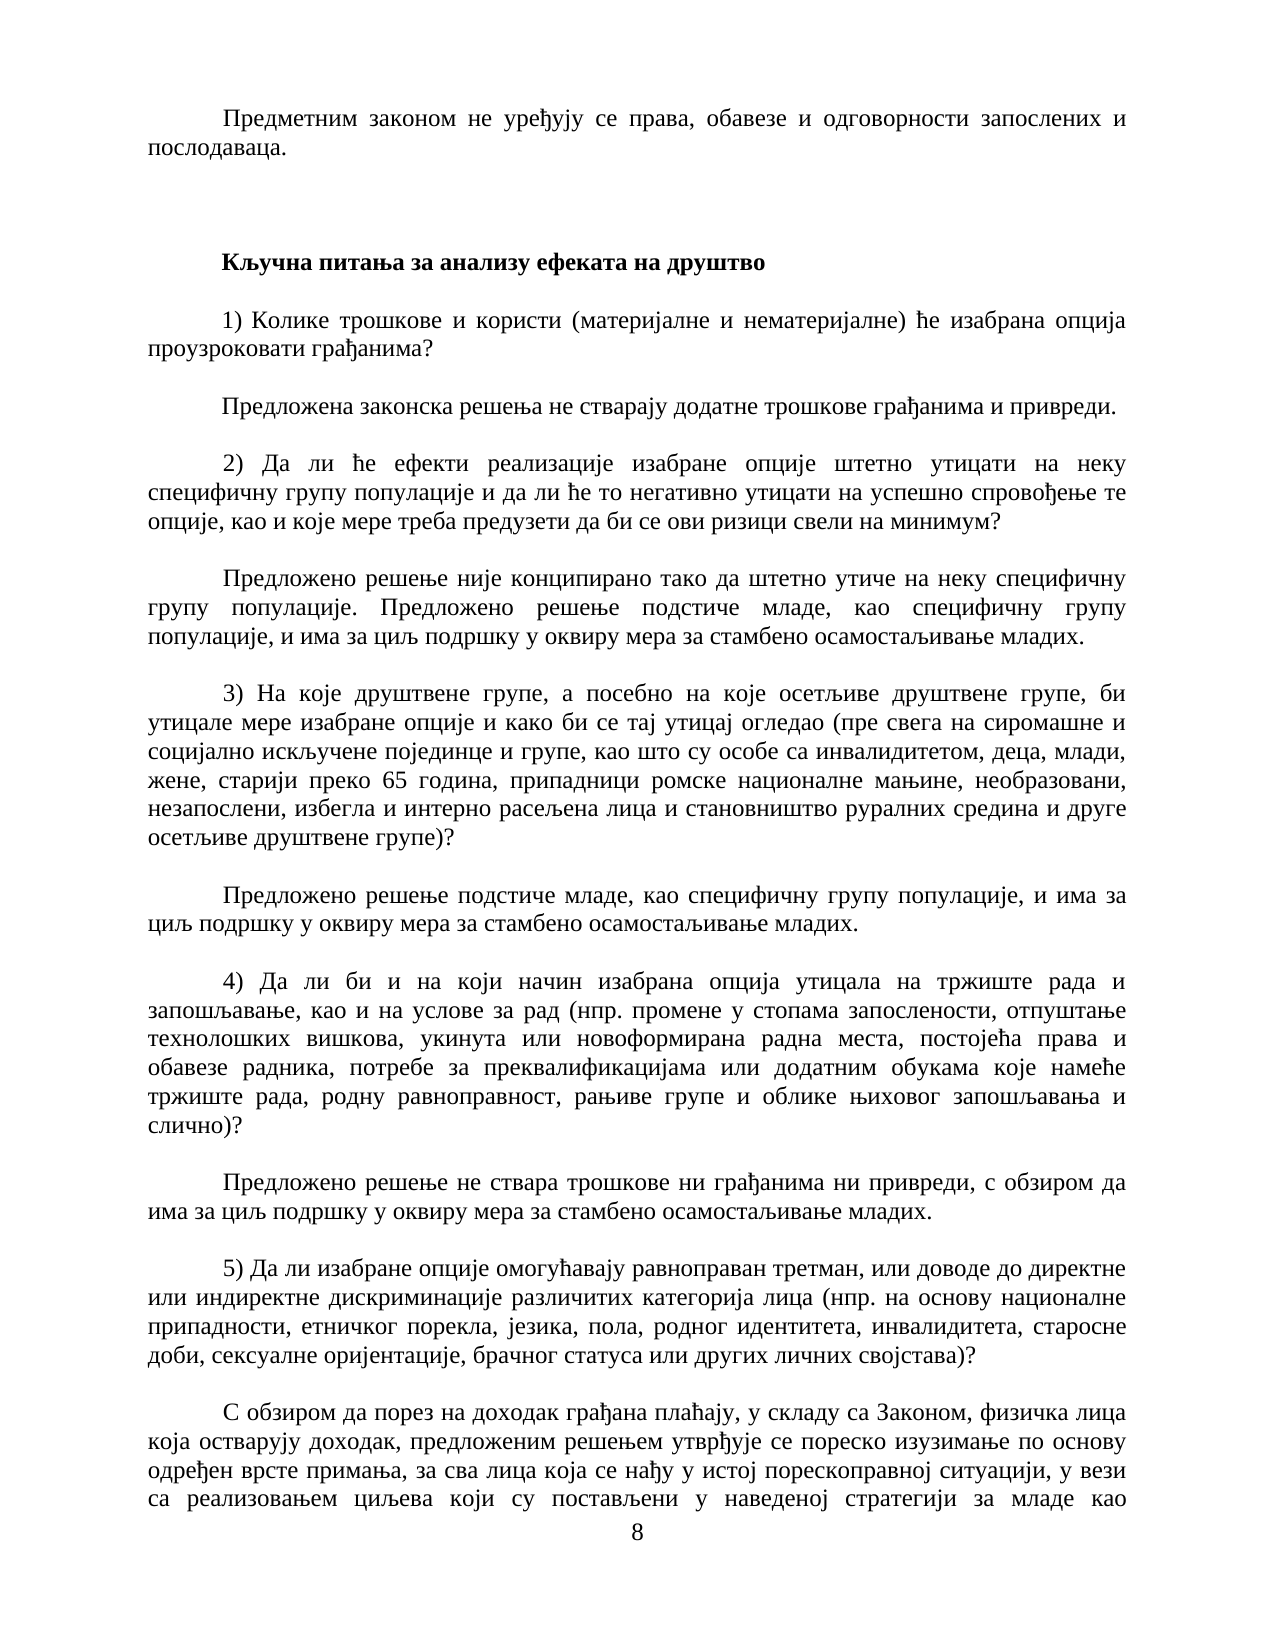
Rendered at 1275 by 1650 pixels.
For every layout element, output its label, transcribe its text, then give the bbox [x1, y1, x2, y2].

text Предложена законска решења не стварају додатне трошкове грађанима и привреди. [148, 391, 1127, 420]
text Предложено решење подстиче младе, као специфичну групу популације, и има за циљ подршку у оквиру мера за стамбено осамостаљивање младих. [148, 880, 1127, 937]
text 2) Да ли ће ефекти реализације изабране опције штетно утицати на неку специфичну групу популације и да ли ће то негативно утицати на успешно спровођење те опције, као и које мере треба предузети да би се ови ризици свели на минимум? [148, 448, 1127, 535]
list Колике трошкове и користи (материјалне и нематеријалне) ће изабрана опција проузроковати грађанима? [148, 305, 1127, 362]
text Предложено решење није конципирано тако да штетно утиче на неку специфичну групу популације. Предложено решење подстиче младе, као специфичну групу популације, и има за циљ подршку у оквиру мера за стамбено осамостаљивање младих. [148, 563, 1127, 650]
text Кључна питања за анализу ефеката на друштво [148, 247, 1127, 276]
text Предметним законом не уређују се права, обавезе и одговорности запослених и послодаваца. [148, 103, 1127, 161]
text 3) На које друштвене групе, а посебно на које осетљиве друштвене групе, би утицале мере изабране опције и како би се тај утицај огледао (пре свега на сиромашне и социјално искључене појединце и групе, као што су особе са инвалидитетом, деца, млади, жене, старији преко 65 година, припадници ромске националне мањине, необразовани, незапослени, избегла и интерно расељена лица и становништво руралних средина и друге осетљиве друштвене групе)? [148, 678, 1127, 851]
text 4) Да ли би и на који начин изабрана опција утицала на тржиште рада и запошљавање, као и на услове за рад (нпр. промене у стопама запослености, отпуштање технолошких вишкова, укинута или новоформирана радна места, постојећа права и обавезе радника, потребе за преквалификацијама или додатним обукама које намеће тржиште рада, родну равноправност, рањиве групе и облике њиховог запошљавања и слично)? [148, 966, 1127, 1138]
text Предложено решење не ствара трошкове ни грађанима ни привреди, с обзиром да има за циљ подршку у оквиру мера за стамбено осамостаљивање младих. [148, 1167, 1127, 1225]
text 5) Да ли изабране опције омогућавају равноправан третман, или доводе до директне или индиректне дискриминације различитих категорија лица (нпр. на основу националне припадности, етничког порекла, језика, пола, родног идентитета, инвалидитета, старосне доби, сексуалне оријентације, брачног статуса или других личних својстава)? [148, 1253, 1127, 1368]
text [148, 1397, 1127, 1512]
